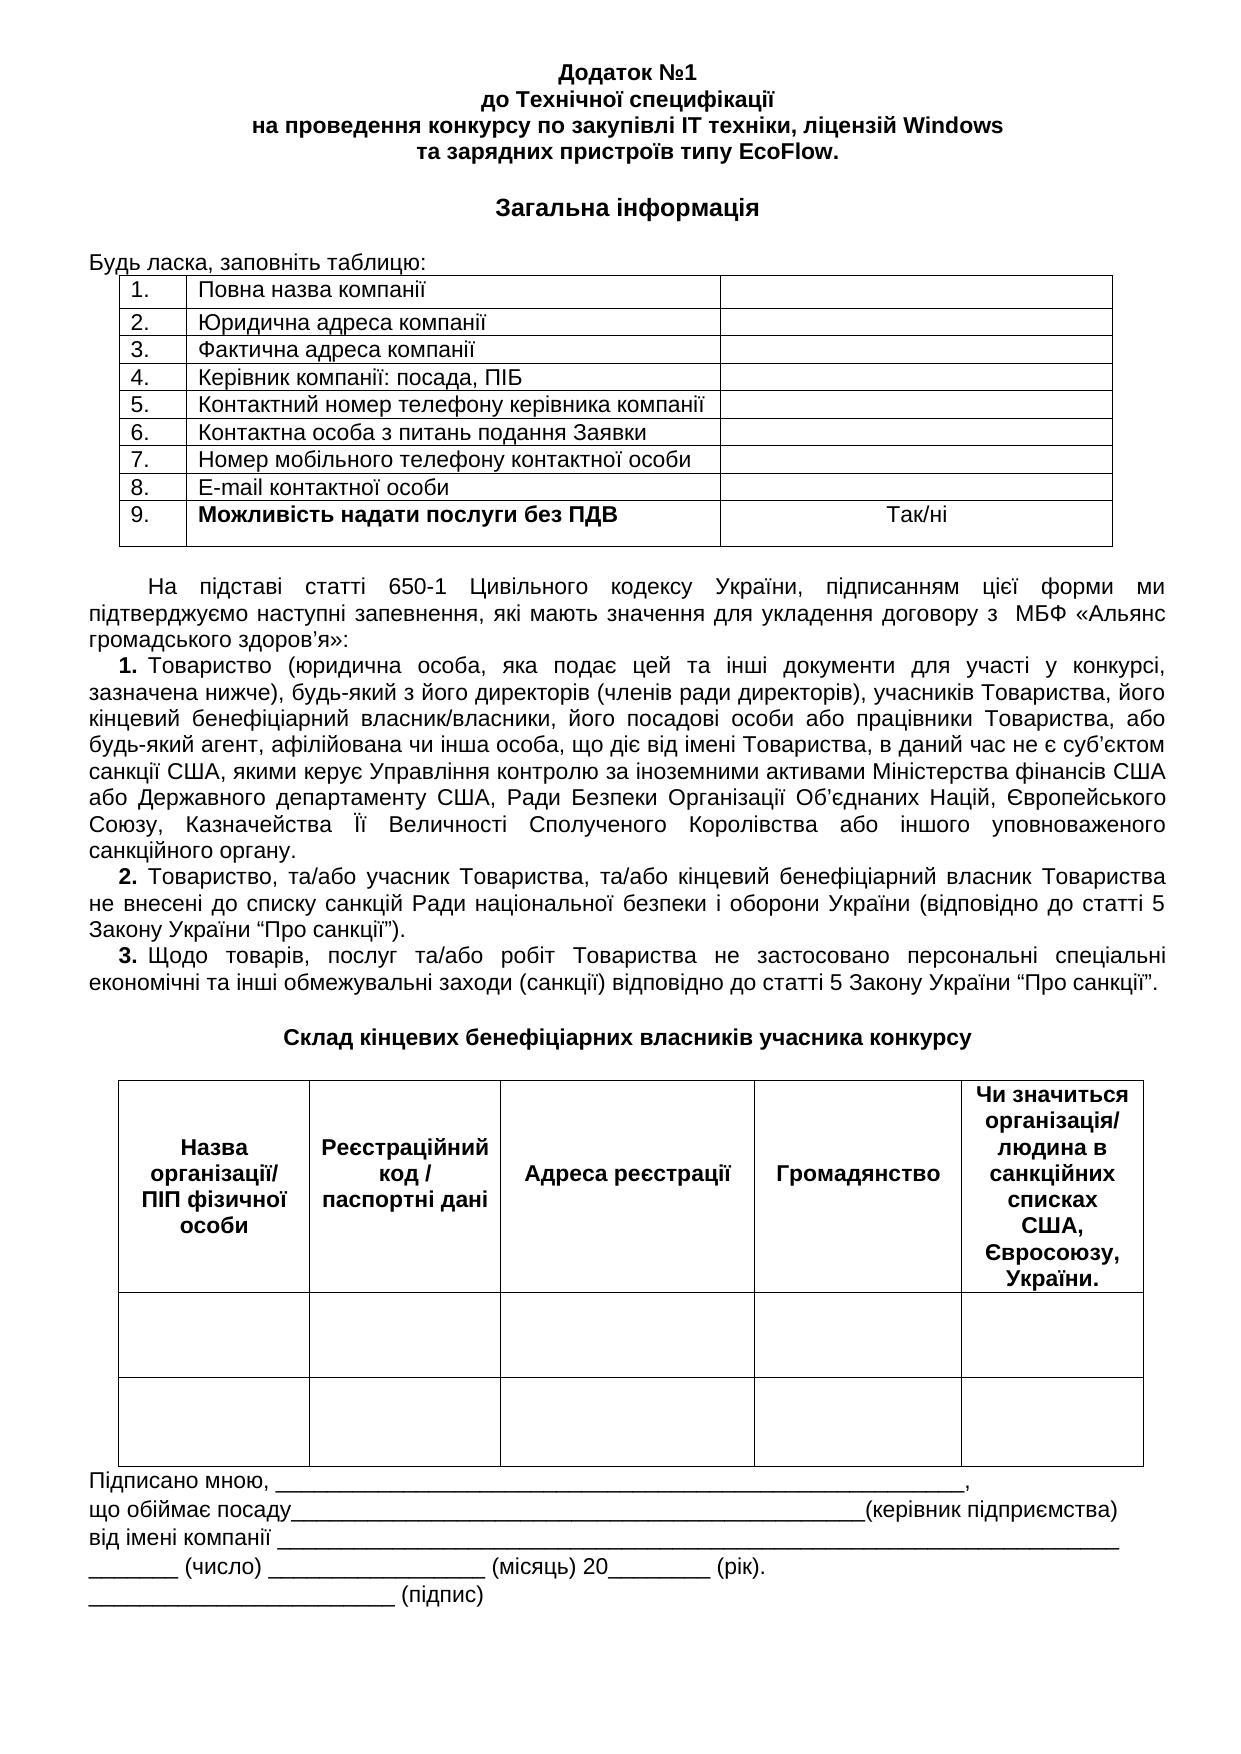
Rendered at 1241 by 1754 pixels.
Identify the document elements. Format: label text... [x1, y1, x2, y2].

table_cell [119, 1378, 309, 1466]
table_cell 3. [120, 336, 186, 363]
text Будь ласка, заповніть таблицю: [89, 248, 1166, 275]
table_cell [721, 391, 1112, 418]
text до Технічної специфікації [89, 86, 1166, 112]
table_cell [119, 1293, 309, 1377]
list Товариство, та/або учасник Товариства, та/або кінцевий бенефіціарний власник Товариства не внесені до списку санкцій Ради національної безпеки і оборони України (відповідно до статті 5 Закону України “Про санкції”). [89, 863, 1166, 942]
table_cell Керівник компанії: посада, ПІБ [187, 364, 720, 390]
table_cell [755, 1293, 961, 1377]
table_cell Так/ні [721, 501, 1112, 546]
table_header Повна назва компанії [187, 276, 720, 308]
table_cell 5. [120, 391, 186, 418]
table_header Назва організації/ ПІП фізичної особи [119, 1081, 309, 1292]
text Загальна інформація [89, 193, 1166, 222]
text Додаток №1 [89, 59, 1166, 86]
table_cell Можливість надати послуги без ПДВ [187, 501, 720, 546]
list Товариство (юридична особа, яка подає цей та інші документи для участі у конкурсі, зазначена нижче), будь-який з його директорів (членів ради директорів), учасників Товариства, його кінцевий бенефіціарний власник/власники, його посадові особи або працівники Товариства, або будь-який агент, афілійована чи інша особа, що діє від імені Товариства, в даний час не є суб’єктом санкції США, якими керує Управління контролю за іноземними активами Міністерства фінансів США або Державного департаменту США, Ради Безпеки Організації Об’єднаних Націй, Європейського Союзу, Казначейства Її Величності Сполученого Королівства або іншого уповноваженого санкційного органу. [89, 652, 1166, 863]
table_cell Юридична адреса компанії [187, 309, 720, 335]
text ________________________ (підпис) [89, 1581, 1166, 1607]
table_cell [310, 1378, 500, 1466]
table_cell Контактний номер телефону керівника компанії [187, 391, 720, 418]
text На підставі статті 650-1 Цивільного кодексу України, підписанням цієї форми ми підтверджуємо наступні запевнення, які мають значення для укладення договору з МБФ «Альянс громадського здоров’я»: [89, 573, 1166, 652]
table_cell 7. [120, 446, 186, 472]
table_cell [721, 364, 1112, 390]
table_cell 6. [120, 419, 186, 445]
table_cell [721, 336, 1112, 363]
table_header Громадянство [755, 1081, 961, 1292]
table_cell [721, 446, 1112, 472]
table_cell 8. [120, 474, 186, 500]
text від імені компанії __________________________________________________________________ [89, 1524, 1166, 1551]
table_cell [310, 1293, 500, 1377]
table_header Чи значиться організація/ людина в санкційних списках США, Євросоюзу, України. [962, 1081, 1143, 1292]
table_cell 9. [120, 501, 186, 546]
table_cell [962, 1378, 1143, 1466]
text _______ (число) _________________ (місяць) 20________ (рік). [89, 1553, 1166, 1579]
table_header [721, 276, 1112, 308]
table_cell [721, 474, 1112, 500]
subtitle Склад кінцевих бенефіціарних власників учасника конкурсу [89, 1024, 1166, 1051]
table_cell 4. [120, 364, 186, 390]
table_header 1. [120, 276, 186, 308]
table_cell 2. [120, 309, 186, 335]
table_cell [501, 1378, 754, 1466]
text на проведення конкурсу по закупівлі IT техніки, ліцензій Windows [89, 112, 1166, 138]
text що обіймає посаду_____________________________________________(керівник підприємства) [89, 1496, 1166, 1522]
text Підписано мною, ______________________________________________________, [89, 1467, 1166, 1494]
list Щодо товарів, послуг та/або робіт Товариства не застосовано персональні спеціальні економічні та інші обмежувальні заходи (санкції) відповідно до статті 5 Закону України “Про санкції”. [89, 942, 1166, 995]
table_cell [721, 419, 1112, 445]
table_cell Номер мобільного телефону контактної особи [187, 446, 720, 472]
table_cell [755, 1378, 961, 1466]
table_cell [721, 309, 1112, 335]
table_cell Фактична адреса компанії [187, 336, 720, 363]
table_cell [962, 1293, 1143, 1377]
table_cell [501, 1293, 754, 1377]
table_header Реєстраційний код / паспортні дані [310, 1081, 500, 1292]
table_cell E-mail контактної особи [187, 474, 720, 500]
text та зарядних пристроїв типу EcoFlow. [89, 138, 1166, 164]
table_header Адреса реєстрації [501, 1081, 754, 1292]
table_cell Контактна особа з питань подання Заявки [187, 419, 720, 445]
